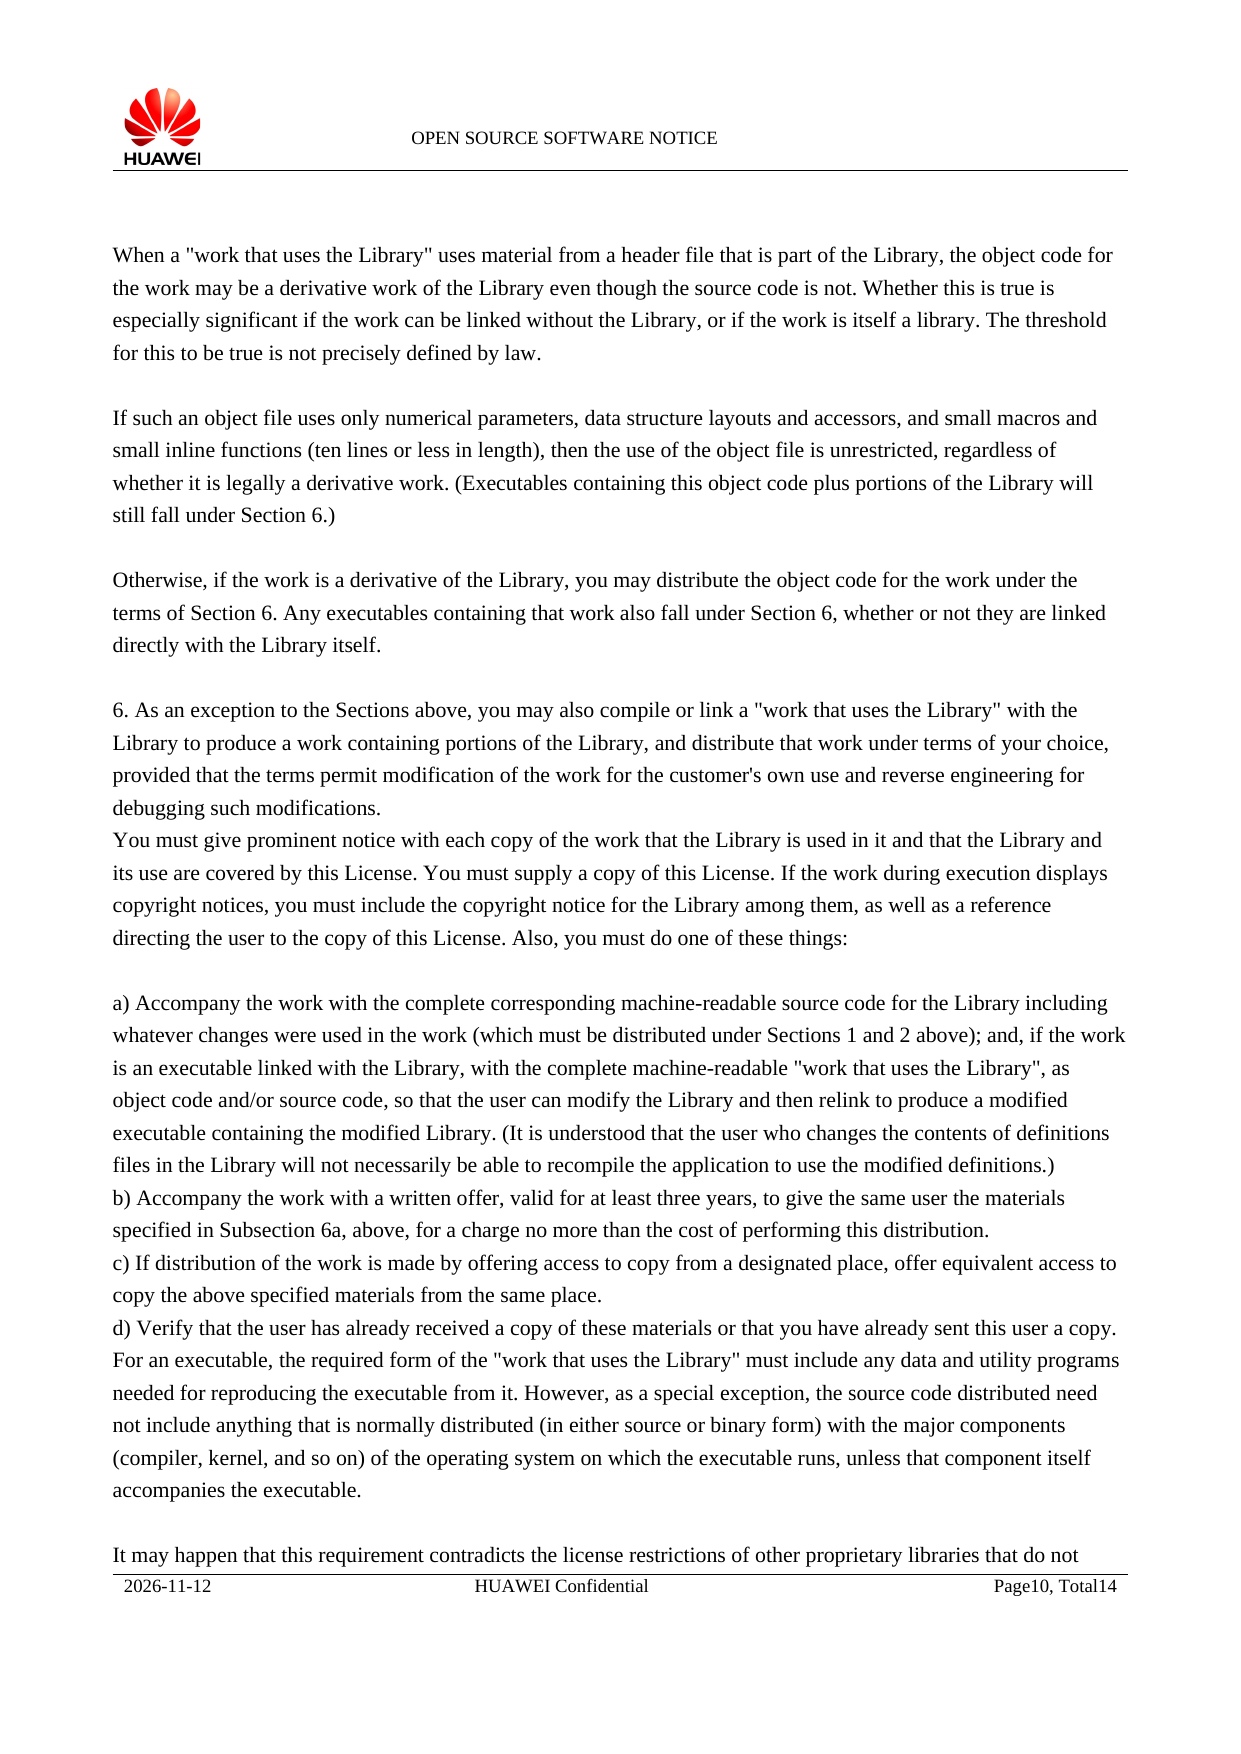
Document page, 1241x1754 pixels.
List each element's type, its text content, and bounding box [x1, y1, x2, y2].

picture [124, 88, 201, 165]
